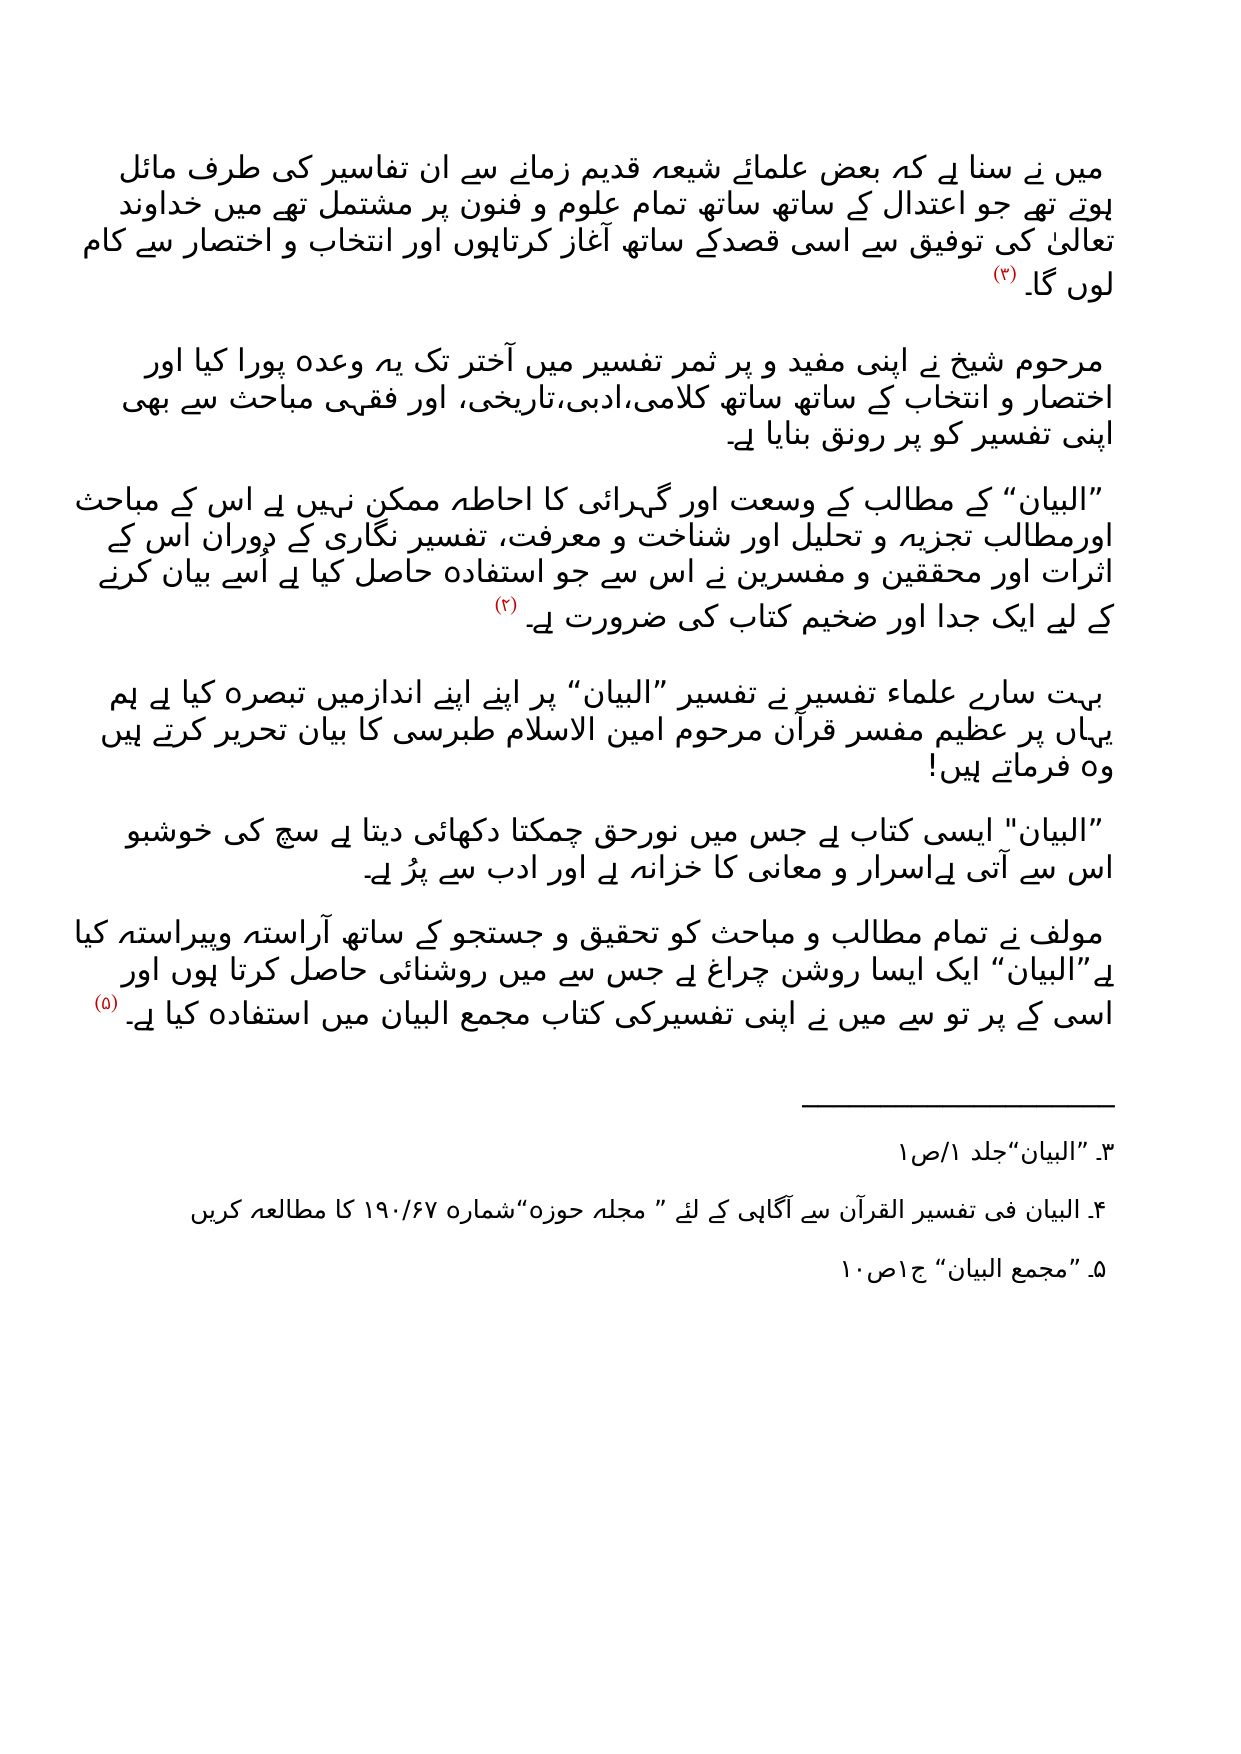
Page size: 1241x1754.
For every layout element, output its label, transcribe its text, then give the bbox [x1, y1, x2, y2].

text ۵۔ ”مجمع البیان“ ج۱ص۱۰ [72, 1254, 1114, 1283]
text ۴۔ البیان فی تفسیر القرآن سے آگاہی کے لئے ” مجلہ حوزہ“شمارہ ۱۹۰/۶۷ کا مطالعہ کریں [72, 1196, 1114, 1225]
text ____________________ [72, 1072, 1114, 1108]
text مولف نے تمام مطالب و مباحث کو تحقیق و جستجو کے ساتھ آراستہ وپیراستہ کیا ہے”البیان“ ایک ایسا روشن چراغ ہے جس سے میں روشنائی حاصل کرتا ہوں اور اسی کے پر تو سے میں نے اپنی تفسیرکی کتاب مجمع البیان میں استفادہ کیا ہے۔ (۵) [72, 914, 1114, 1043]
text ”البیان“ کے مطالب کے وسعت اور گہرائی کا احاطہ ممکن نہیں ہے اس کے مباحث اورمطالب تجزیہ و تحلیل اور شناخت و معرفت، تفسیر نگاری کے دوران اس کے اثرات اور محققین و مفسرین نے اس سے جو استفادہ حاصل کیا ہے اُسے بیان کرنے کے لیے ایک جدا اور ضخیم کتاب کی ضرورت ہے۔ (۴) [72, 481, 1114, 645]
text ۳۔ ”البیان“جلد ۱/ص۱ [72, 1137, 1114, 1166]
text ”البیان" ایسی کتاب ہے جس میں نورحق چمکتا دکھائی دیتا ہے سچ کی خوشبو اس سے آتی ہےاسرار و معانی کا خزانہ ہے اور ادب سے پرُ ہے۔ [72, 813, 1114, 885]
text بہت سارے علماء تفسیر نے تفسیر ”البیان“ پر اپنے اپنے اندازمیں تبصرہ کیا ہے ہم یہاں پر عظیم مفسر قرآن مرحوم امین الاسلام طبرسی کا بیان تحریر کرتے ہیں وہ فرماتے ہیں! [72, 674, 1114, 783]
text مرحوم شیخ نے اپنی مفید و پر ثمر تفسیر میں آختر تک یہ وعدہ پورا کیا اور اختصار و انتخاب کے ساتھ ساتھ کلامی،ادبی،تاریخی، اور فقہی مباحث سے بھی اپنی تفسیر کو پر رونق بنایا ہے۔ [72, 343, 1114, 452]
text میں نے سنا ہے کہ بعض علمائے شیعہ قدیم زمانے سے ان تفاسیر کی طرف مائل ہوتے تھے جو اعتدال کے ساتھ ساتھ تمام علوم و فنون پر مشتمل تھے میں خداوند تعالیٰ کی توفیق سے اسی قصدکے ساتھ آغاز کرتاہوں اور انتخاب و اختصار سے کام لوں گا۔ (۳) [72, 149, 1114, 313]
